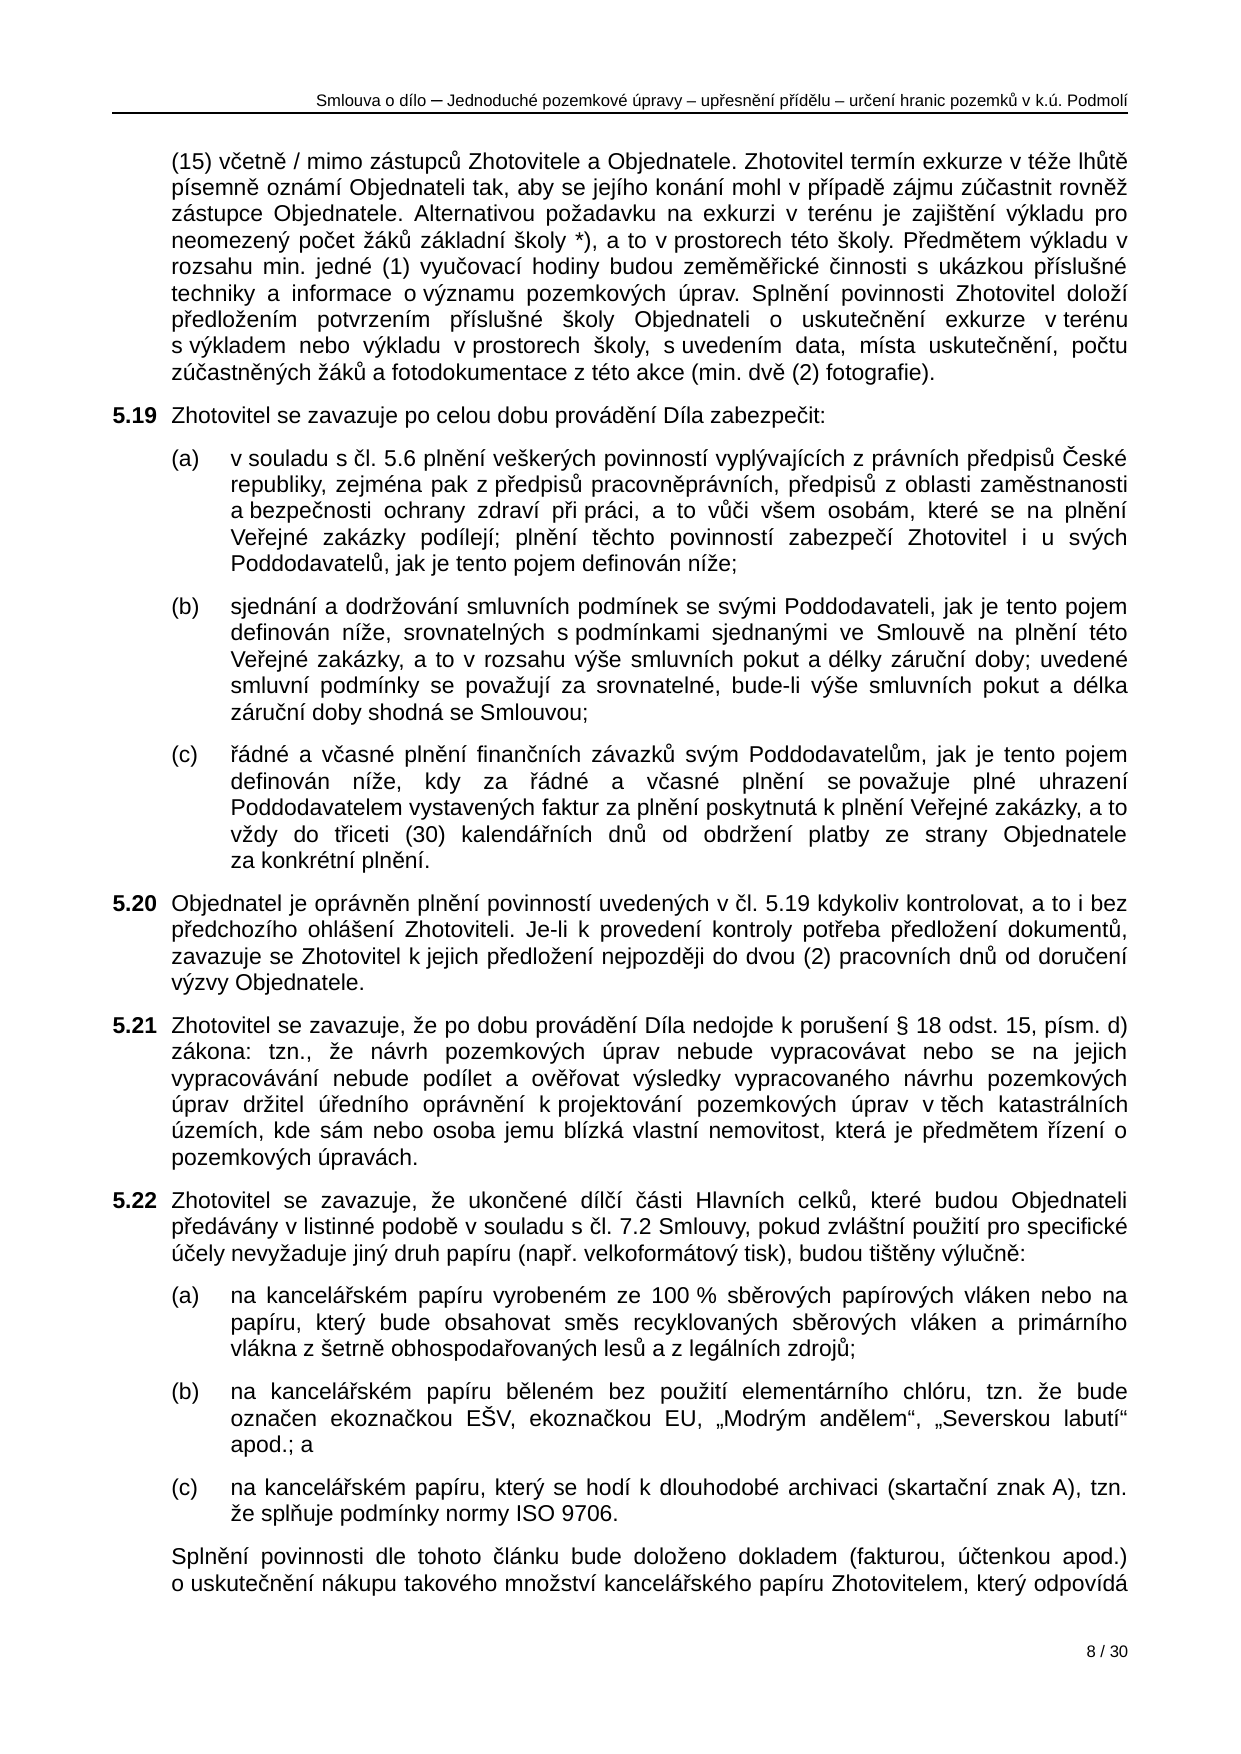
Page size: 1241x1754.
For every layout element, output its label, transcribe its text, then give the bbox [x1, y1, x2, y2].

text Zhotovitel se zavazuje, že ukončené dílčí části Hlavních celků, které budou Objednateli předávány v listinné podobě v souladu s čl. 7.2 Smlouvy, pokud zvláštní použití pro specifické účely nevyžaduje jiný druh papíru (např. velkoformátový tisk), budou tištěny výlučně: [112, 1187, 1128, 1266]
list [171, 1543, 1128, 1596]
list na kancelářském papíru, který se hodí k dlouhodobé archivaci (skartační znak A), tzn. že splňuje podmínky normy ISO 9706. [171, 1474, 1128, 1527]
list v souladu s čl. 5.6 plnění veškerých povinností vyplývajících z právních předpisů České republiky, zejména pak z předpisů pracovněprávních, předpisů z oblasti zaměstnanosti a bezpečnosti ochrany zdraví při práci, a to vůči všem osobám, které se na plnění Veřejné zakázky podílejí; plnění těchto povinností zabezpečí Zhotovitel i u svých Poddodavatelů, jak je tento pojem definován níže; [171, 444, 1128, 576]
text Zhotovitel se zavazuje, že po dobu provádění Díla nedojde k porušení § 18 odst. 15, písm. d) zákona: tzn., že návrh pozemkových úprav nebude vypracovávat nebo se na jejich vypracovávání nebude podílet a ověřovat výsledky vypracovaného návrhu pozemkových úprav držitel úředního oprávnění k projektování pozemkových úprav v těch katastrálních územích, kde sám nebo osoba jemu blízká vlastní nemovitost, která je předmětem řízení o pozemkových úpravách. [112, 1012, 1128, 1170]
list na kancelářském papíru běleném bez použití elementárního chlóru, tzn. že bude označen ekoznačkou EŠV, ekoznačkou EU, „Modrým andělem“, „Severskou labutí“ apod.; a [171, 1378, 1128, 1457]
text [112, 148, 1128, 385]
list na kancelářském papíru vyrobeném ze 100 % sběrových papírových vláken nebo na papíru, který bude obsahovat směs recyklovaných sběrových vláken a primárního vlákna z šetrně obhospodařovaných lesů a z legálních zdrojů; [171, 1282, 1128, 1362]
list sjednání a dodržování smluvních podmínek se svými Poddodavateli, jak je tento pojem definován níže, srovnatelných s podmínkami sjednanými ve Smlouvě na plnění této Veřejné zakázky, a to v rozsahu výše smluvních pokut a délky záruční doby; uvedené smluvní podmínky se považují za srovnatelné, bude-li výše smluvních pokut a délka záruční doby shodná se Smlouvou; [171, 593, 1128, 725]
text Zhotovitel se zavazuje po celou dobu provádění Díla zabezpečit: [112, 402, 1128, 428]
text Objednatel je oprávněn plnění povinností uvedených v čl. 5.19 kdykoliv kontrolovat, a to i bez předchozího ohlášení Zhotoviteli. Je-li k provedení kontroly potřeba předložení dokumentů, zavazuje se Zhotovitel k jejich předložení nejpozději do dvou (2) pracovních dnů od doručení výzvy Objednatele. [112, 890, 1128, 995]
list řádné a včasné plnění finančních závazků svým Poddodavatelům, jak je tento pojem definován níže, kdy za řádné a včasné plnění se považuje plné uhrazení Poddodavatelem vystavených faktur za plnění poskytnutá k plnění Veřejné zakázky, a to vždy do třiceti (30) kalendářních dnů od obdržení platby ze strany Objednatele za konkrétní plnění. [171, 741, 1128, 873]
